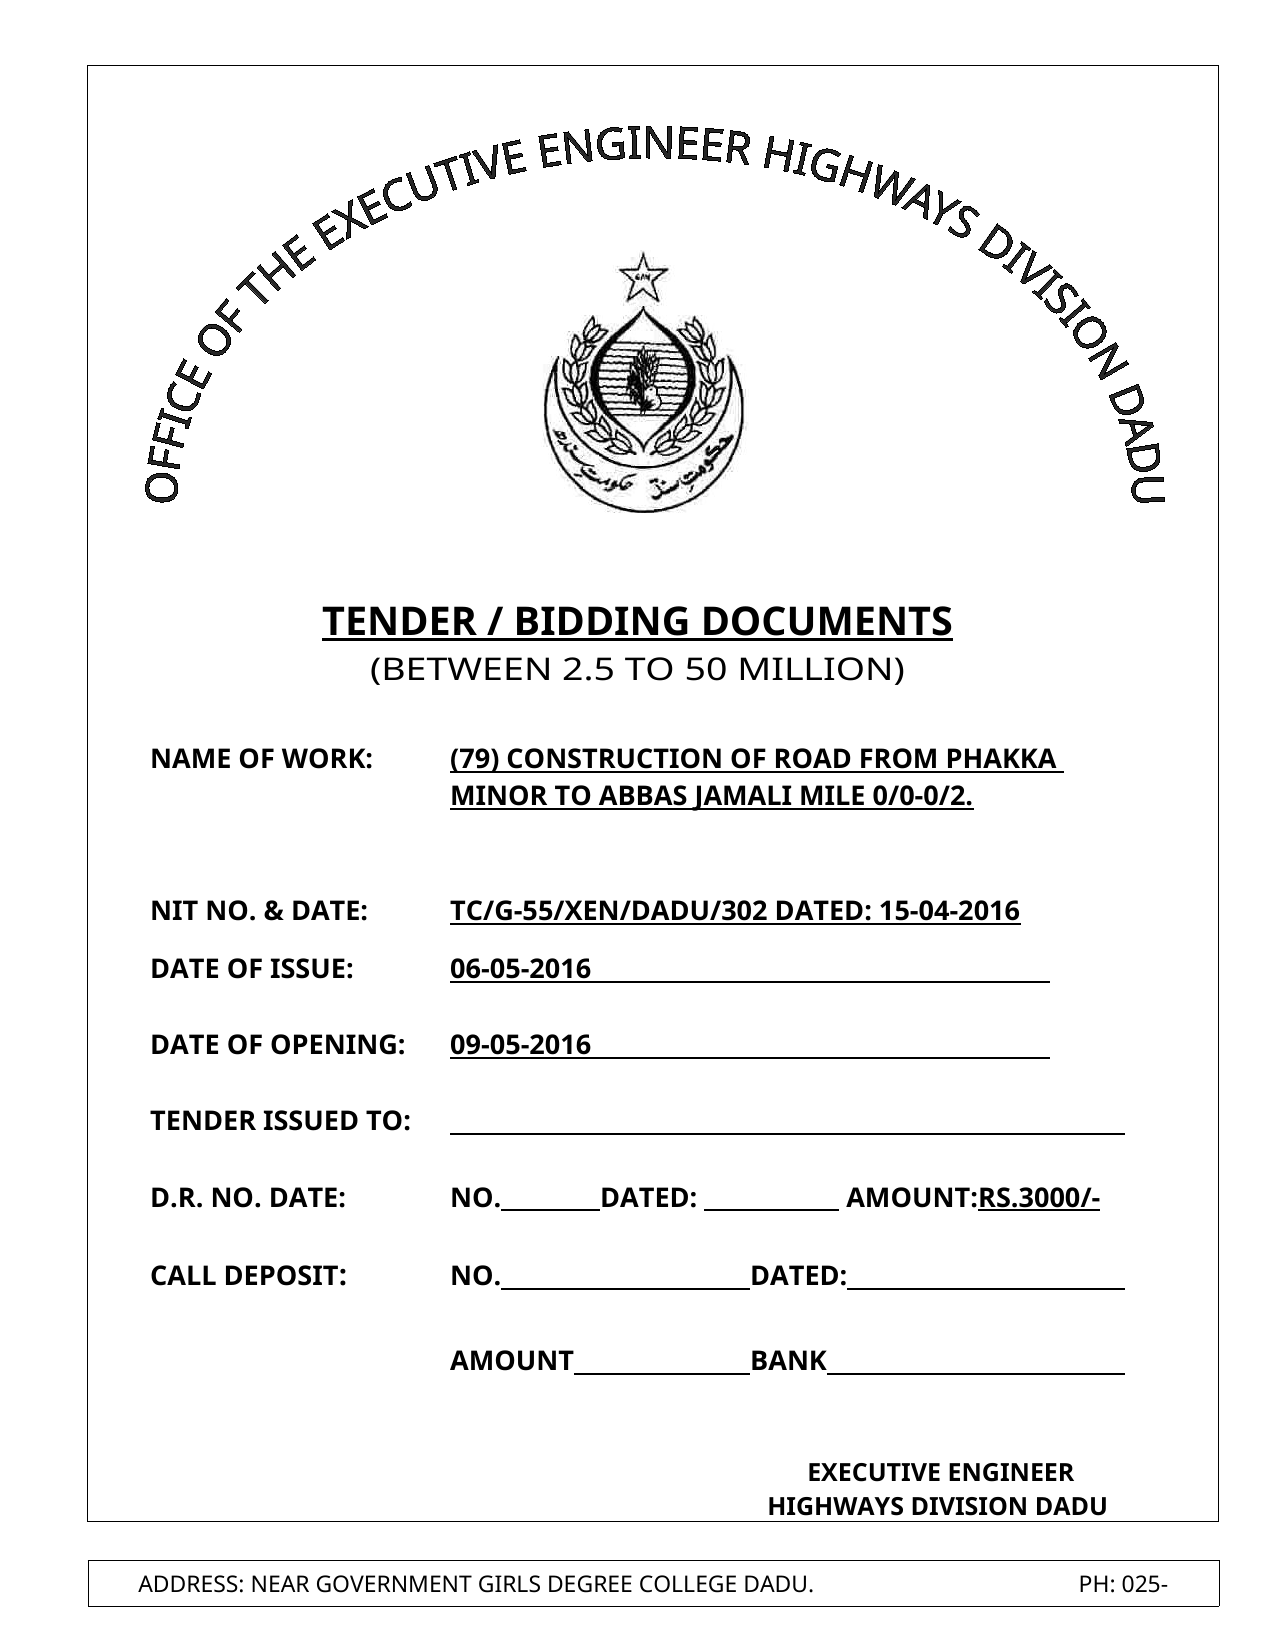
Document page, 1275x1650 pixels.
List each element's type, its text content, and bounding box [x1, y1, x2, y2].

text AMOUNT BANK [150, 1342, 1125, 1378]
text NIT NO. & DATE: TC/G-55/XEN/DADU/302 DATED: 15-04-2016 [150, 892, 1125, 929]
text (BETWEEN 2.5 TO 50 MILLION) [150, 647, 1125, 689]
text HIGHWAYS DIVISION DADU [750, 1488, 1125, 1522]
text TENDER ISSUED TO: [150, 1102, 1125, 1139]
text DATE OF OPENING: 09-05-2016 [150, 1026, 1125, 1063]
text CALL DEPOSIT: NO. DATED: [150, 1254, 1125, 1294]
text EXECUTIVE ENGINEER [750, 1454, 1125, 1488]
text DATE OF ISSUE: 06-05-2016 [150, 949, 1125, 986]
text D.R. NO. DATE: NO. DATED: AMOUNT:RS.3000/- [150, 1178, 1125, 1215]
text NAME OF WORK: (79) Construction of road from Phakka Minor to Abbas Jamali mile 0/0-0/2. [150, 739, 1125, 813]
text TENDER / BIDDING DOCUMENTS [150, 593, 1125, 647]
picture [540, 250, 749, 519]
